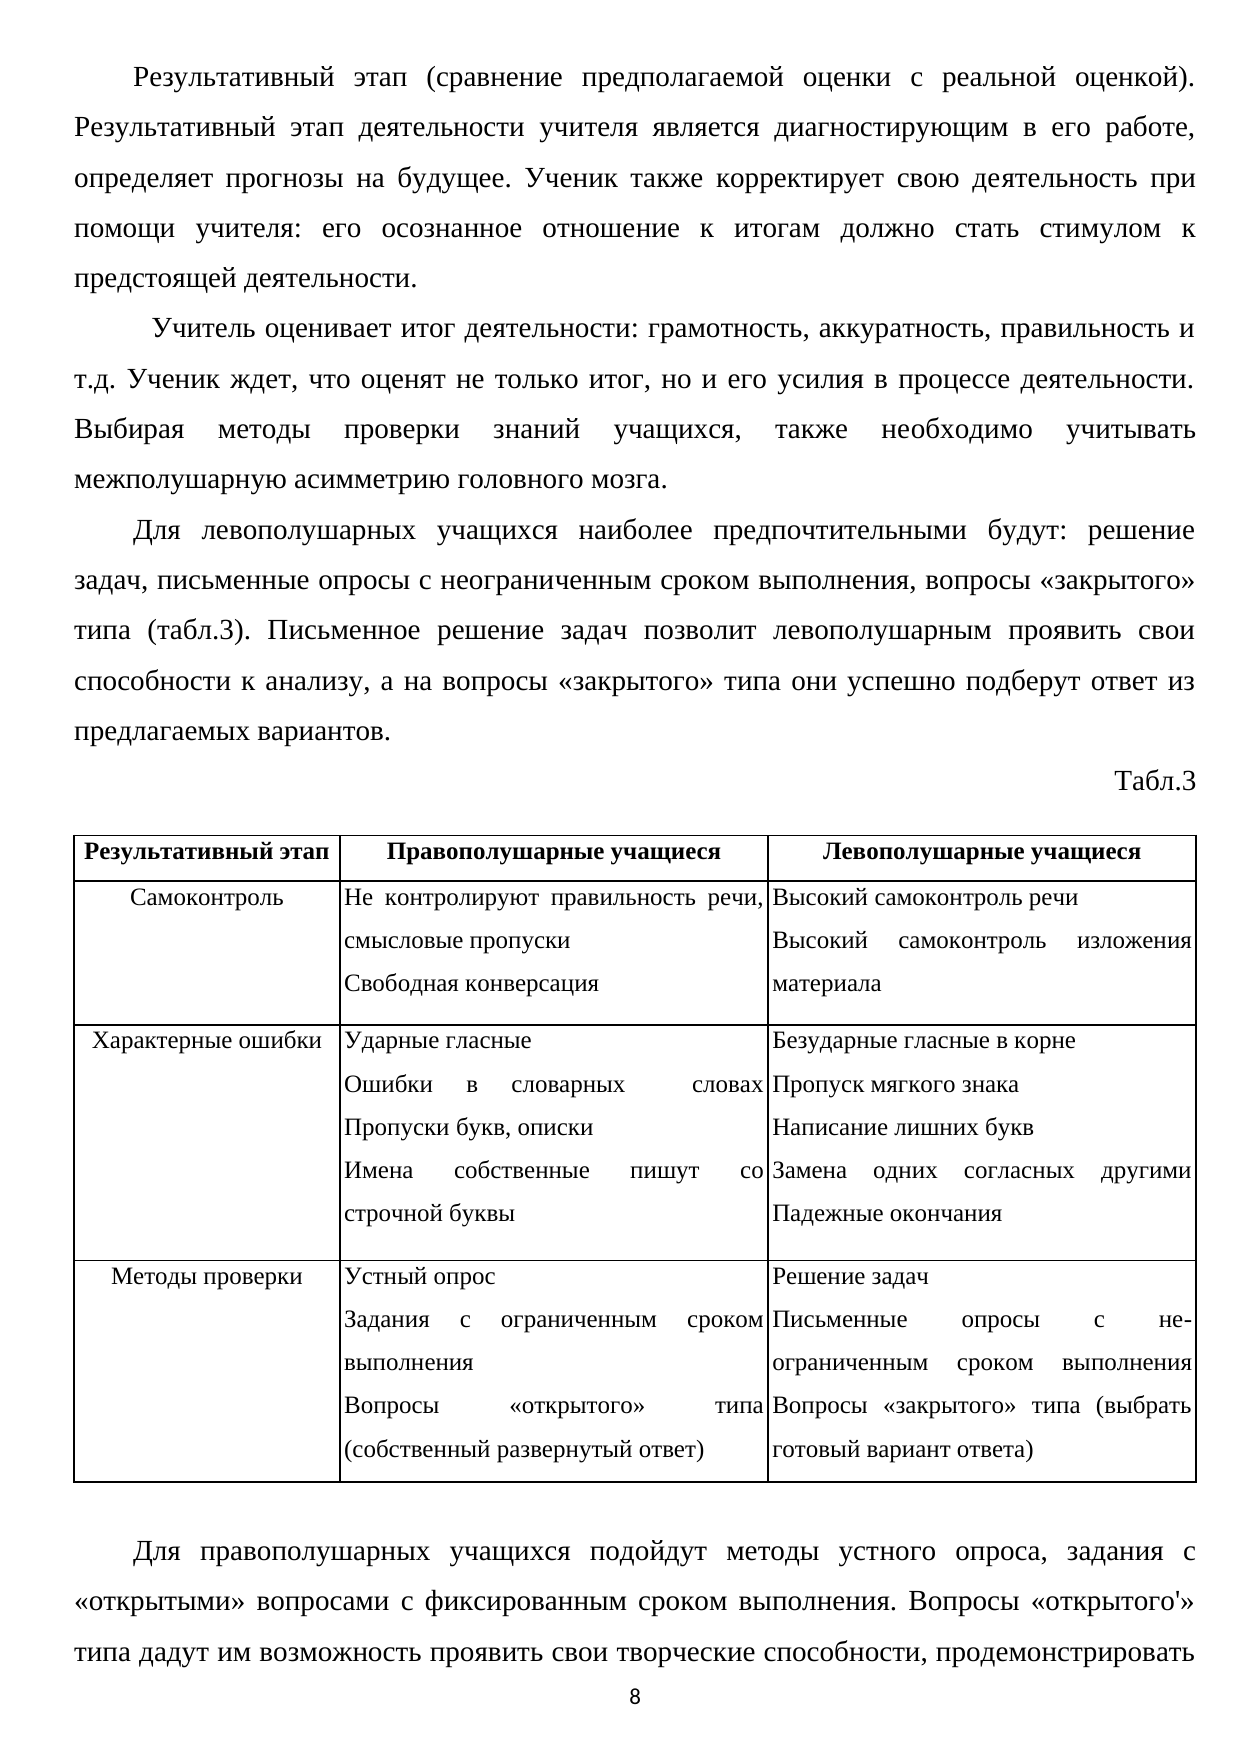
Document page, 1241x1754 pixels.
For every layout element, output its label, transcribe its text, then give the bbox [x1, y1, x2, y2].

text Для левополушарных учащихся наиболее предпочтительными будут: решение задач, письменные опросы с неограниченным сроком выполнения, вопросы «закрытого» типа (табл.3). Письменное решение задач позволит левополушарным проявить свои способности к анализу, а на вопросы «закрытого» типа они успешно подберут ответ из предлагаемых вариантов. [74, 512, 1196, 747]
table_cell Высокий самоконтроль речи Высокий самоконтроль изложения материала [769, 882, 1195, 1024]
table_cell Устный опрос Задания с ограниченным сроком выполнения Вопросы «открытого» типа (собственный развернутый ответ) [341, 1261, 767, 1481]
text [74, 1533, 1196, 1667]
table_cell Самоконтроль [75, 882, 339, 1024]
table_header Правополушарные учащиеся [341, 836, 767, 880]
table_header Результативный этап [75, 836, 339, 880]
table_cell Не контролируют правильность речи, смысловые пропуски Свободная конверсация [341, 882, 767, 1024]
table_cell Характерные ошибки [75, 1026, 339, 1260]
table_cell Решение задач Письменные опросы с неограниченным сроком выполнения Вопросы «закрытого» типа (выбрать готовый вариант ответа) [769, 1261, 1195, 1481]
table_cell Безударные гласные в корне Пропуск мягкого знака Написание лишних букв Замена одних согласных другими Падежные окончания [769, 1026, 1195, 1260]
text Учитель оценивает итог деятельности: грамотность, аккуратность, правильность и т.д. Ученик ждет, что оценят не только итог, но и его усилия в процессе деятельности. Выбирая методы проверки знаний учащихся, также необходимо учитывать межполушарную асимметрию головного мозга. [74, 311, 1196, 495]
table_cell Ударные гласные Ошибки в словарных словах Пропуски букв, описки Имена собственные пишут со строчной буквы [341, 1026, 767, 1260]
table_cell Методы проверки [75, 1261, 339, 1481]
table_header Левополушарные учащиеся [769, 836, 1195, 880]
text Результативный этап (сравнение предполагаемой оценки с реальной оценкой). Результативный этап деятельности учителя является диагностирующим в его работе, определяет прогнозы на будущее. Ученик также корректирует свою деятельность при помощи учителя: его осознанное отношение к итогам должно стать стимулом к предстоящей деятельности. [74, 59, 1196, 294]
text Табл.3 [74, 763, 1196, 797]
